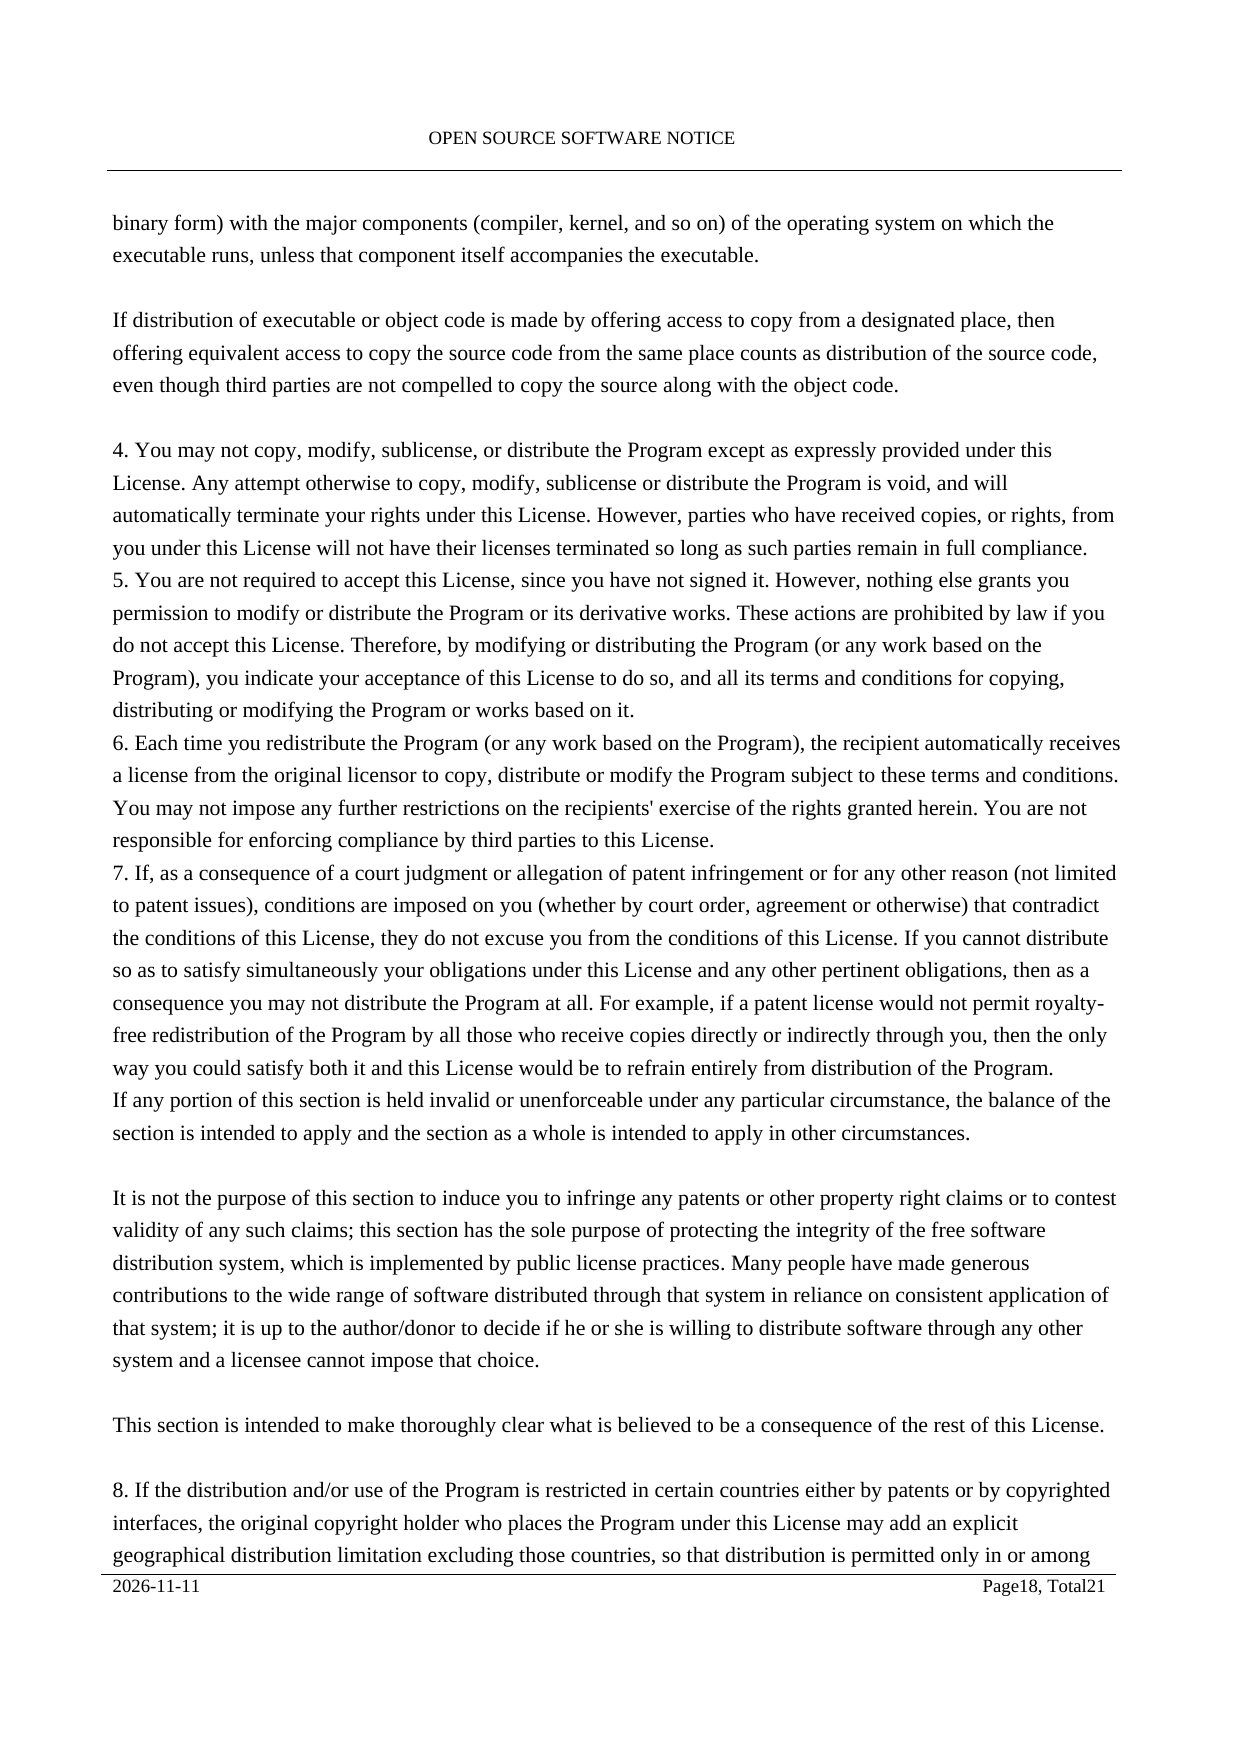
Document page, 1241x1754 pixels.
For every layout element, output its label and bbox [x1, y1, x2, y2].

text [112, 206, 1128, 1571]
